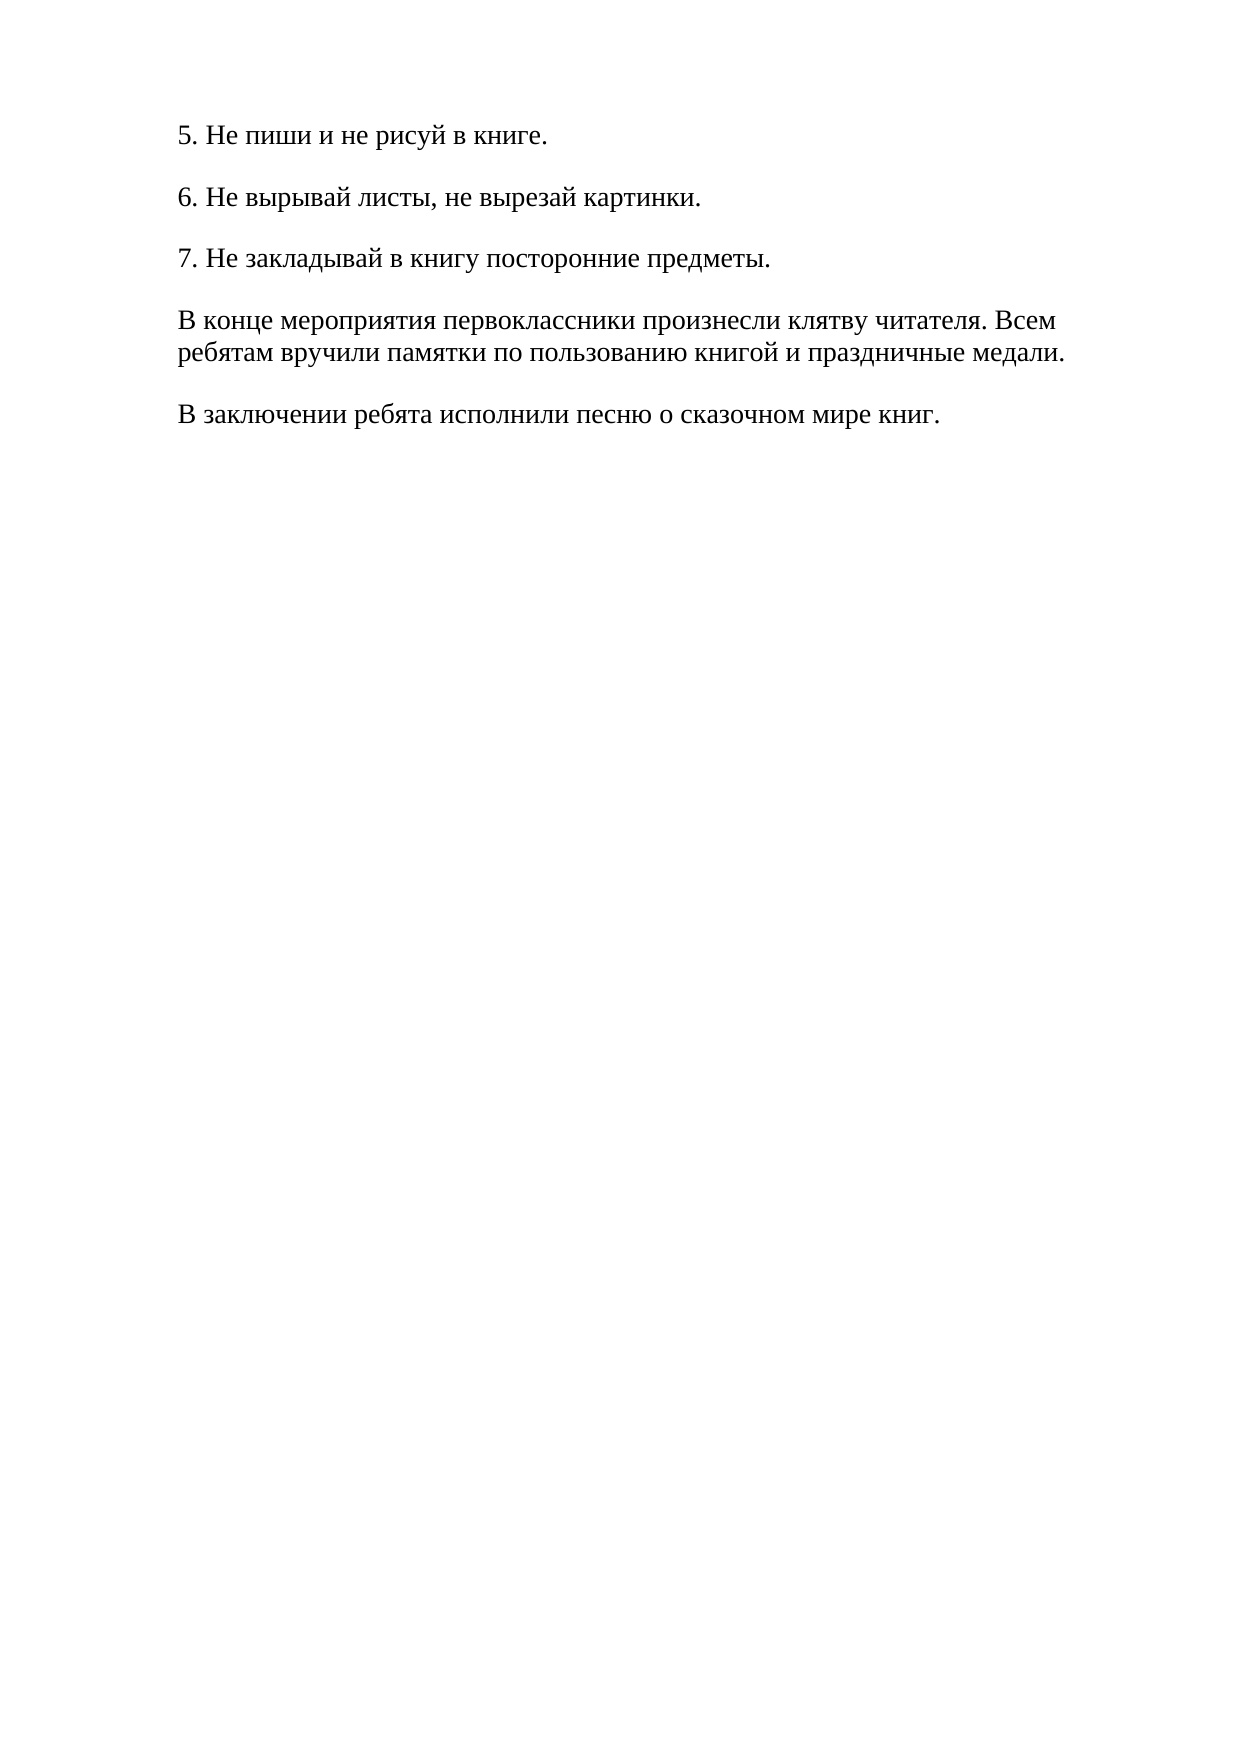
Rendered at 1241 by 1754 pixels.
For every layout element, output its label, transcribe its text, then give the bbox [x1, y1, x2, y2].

text В заключении ребята исполнили песню о сказочном мире книг. [177, 397, 1152, 429]
text 5. Не пиши и не рисуй в книге. [177, 118, 1152, 151]
text 7. Не закладывай в книгу посторонние предметы. [177, 241, 1152, 274]
text 6. Не вырывай листы, не вырезай картинки. [177, 180, 1152, 212]
text В конце мероприятия первоклассники произнесли клятву читателя. Всем ребятам вручили памятки по пользованию книгой и праздничные медали. [177, 303, 1152, 368]
